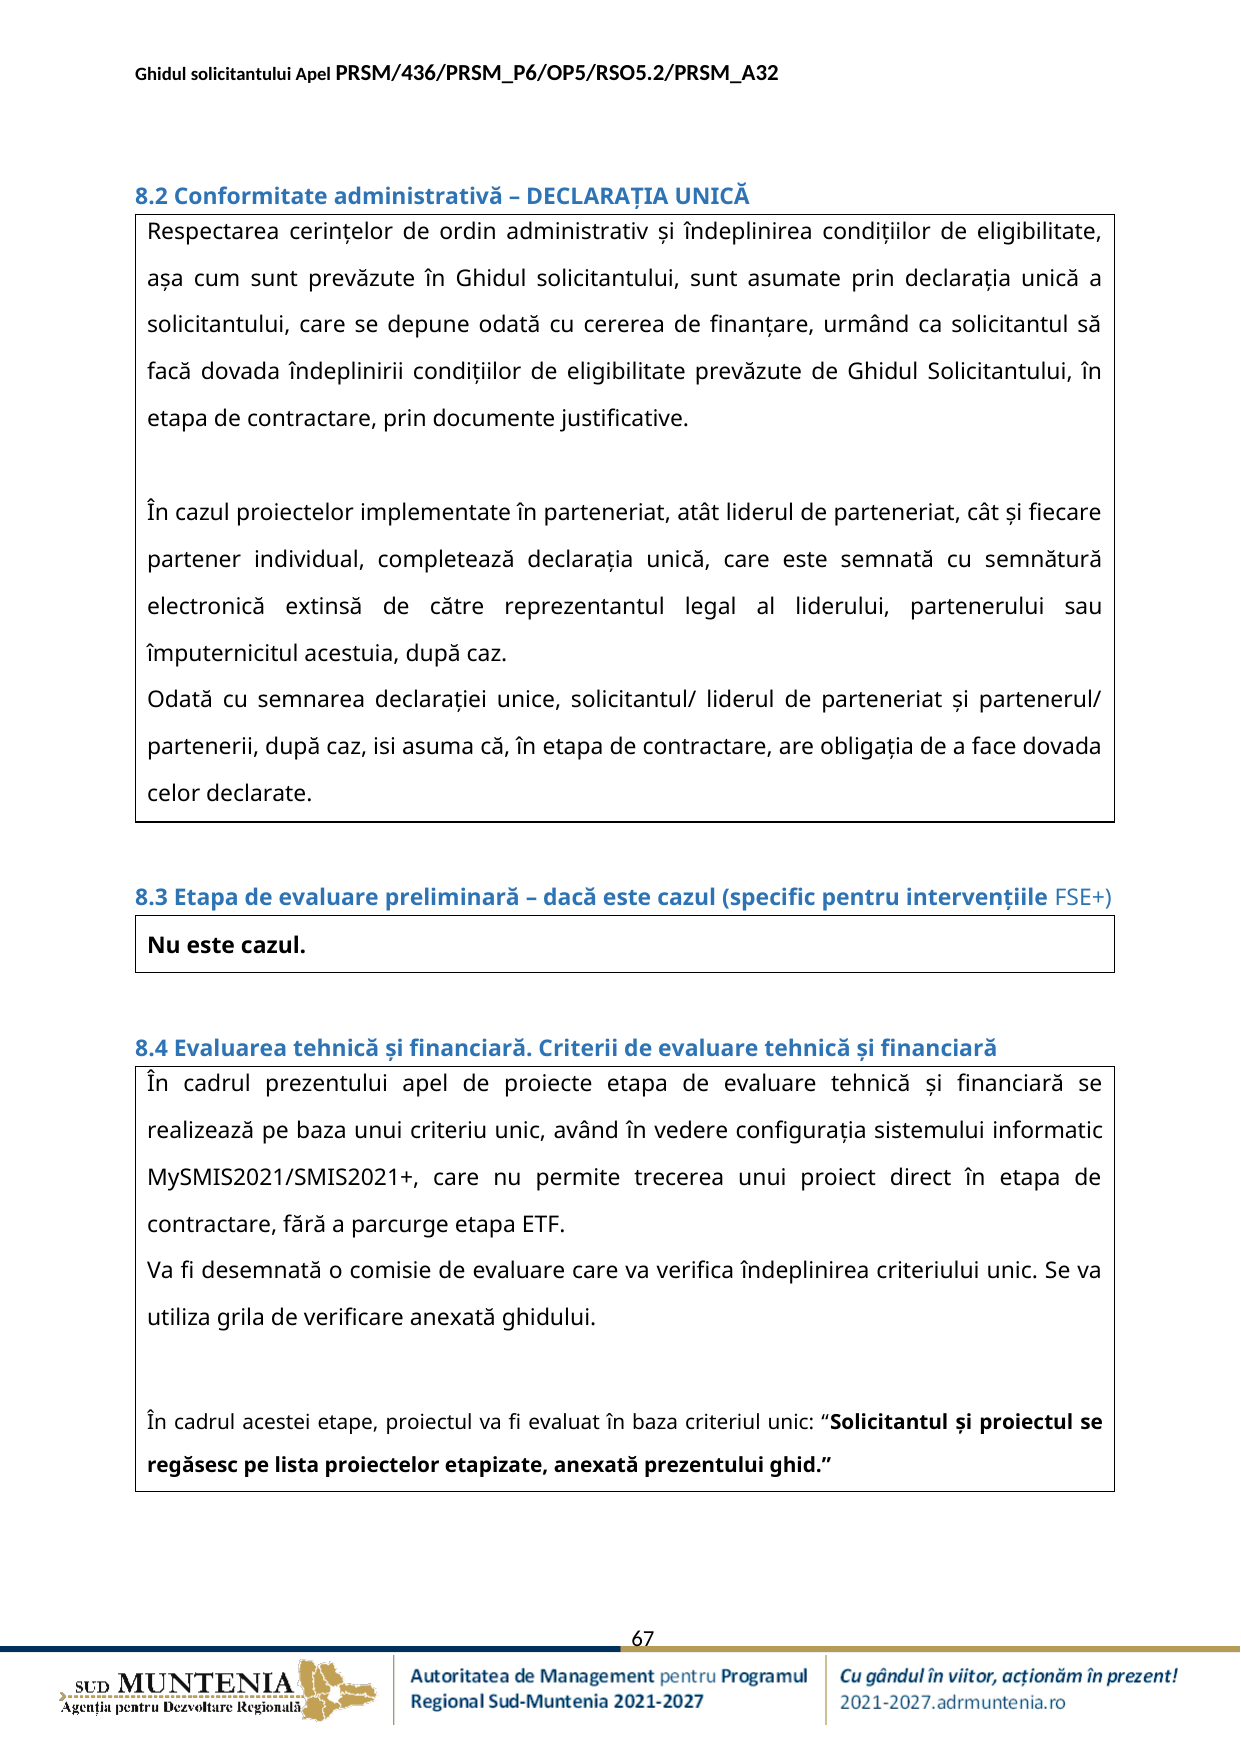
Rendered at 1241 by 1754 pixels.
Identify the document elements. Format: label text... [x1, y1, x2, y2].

table_header În cadrul prezentului apel de proiecte etapa de evaluare tehnică şi financiară se realizează pe baza unui criteriu unic, având în vedere configuraţia sistemului informatic MySMIS2021/SMIS2021+, care nu permite trecerea unui proiect direct în etapa de contractare, fără a parcurge etapa ETF. Va fi desemnată o comisie de evaluare care va verifica îndeplinirea criteriului unic. Se va utiliza grila de verificare anexată ghidului. În cadrul acestei etape, proiectul va fi evaluat în baza criteriul unic: “Solicitantul şi proiectul se regăsesc pe lista proiectelor etapizate, anexată prezentului ghid.” [136, 1067, 1114, 1491]
subtitle 8.2 Conformitate administrativă – DECLARAȚIA UNICĂ [135, 180, 1150, 211]
subtitle 8.4 Evaluarea tehnică și financiară. Criterii de evaluare tehnică și financiară [135, 1032, 1150, 1063]
subtitle 8.3 Etapa de evaluare preliminară – dacă este cazul (specific pentru intervențiile FSE+) [135, 881, 1150, 912]
table_header Nu este cazul. [136, 916, 1114, 972]
picture [0, 1646, 1241, 1726]
table_header Respectarea cerințelor de ordin administrativ și îndeplinirea condițiilor de eligibilitate, așa cum sunt prevăzute în Ghidul solicitantului, sunt asumate prin declarația unică a solicitantului, care se depune odată cu cererea de finanțare, urmând ca solicitantul să facă dovada îndeplinirii condițiilor de eligibilitate prevăzute de Ghidul Solicitantului, în etapa de contractare, prin documente justificative. În cazul proiectelor implementate în parteneriat, atât liderul de parteneriat, cât și fiecare partener individual, completează declarația unică, care este semnată cu semnătură electronică extinsă de către reprezentantul legal al liderului, partenerului sau împuternicitul acestuia, după caz. Odată cu semnarea declarației unice, solicitantul/ liderul de parteneriat și partenerul/ partenerii, după caz, isi asuma că, în etapa de contractare, are obligația de a face dovada celor declarate. [136, 215, 1114, 821]
